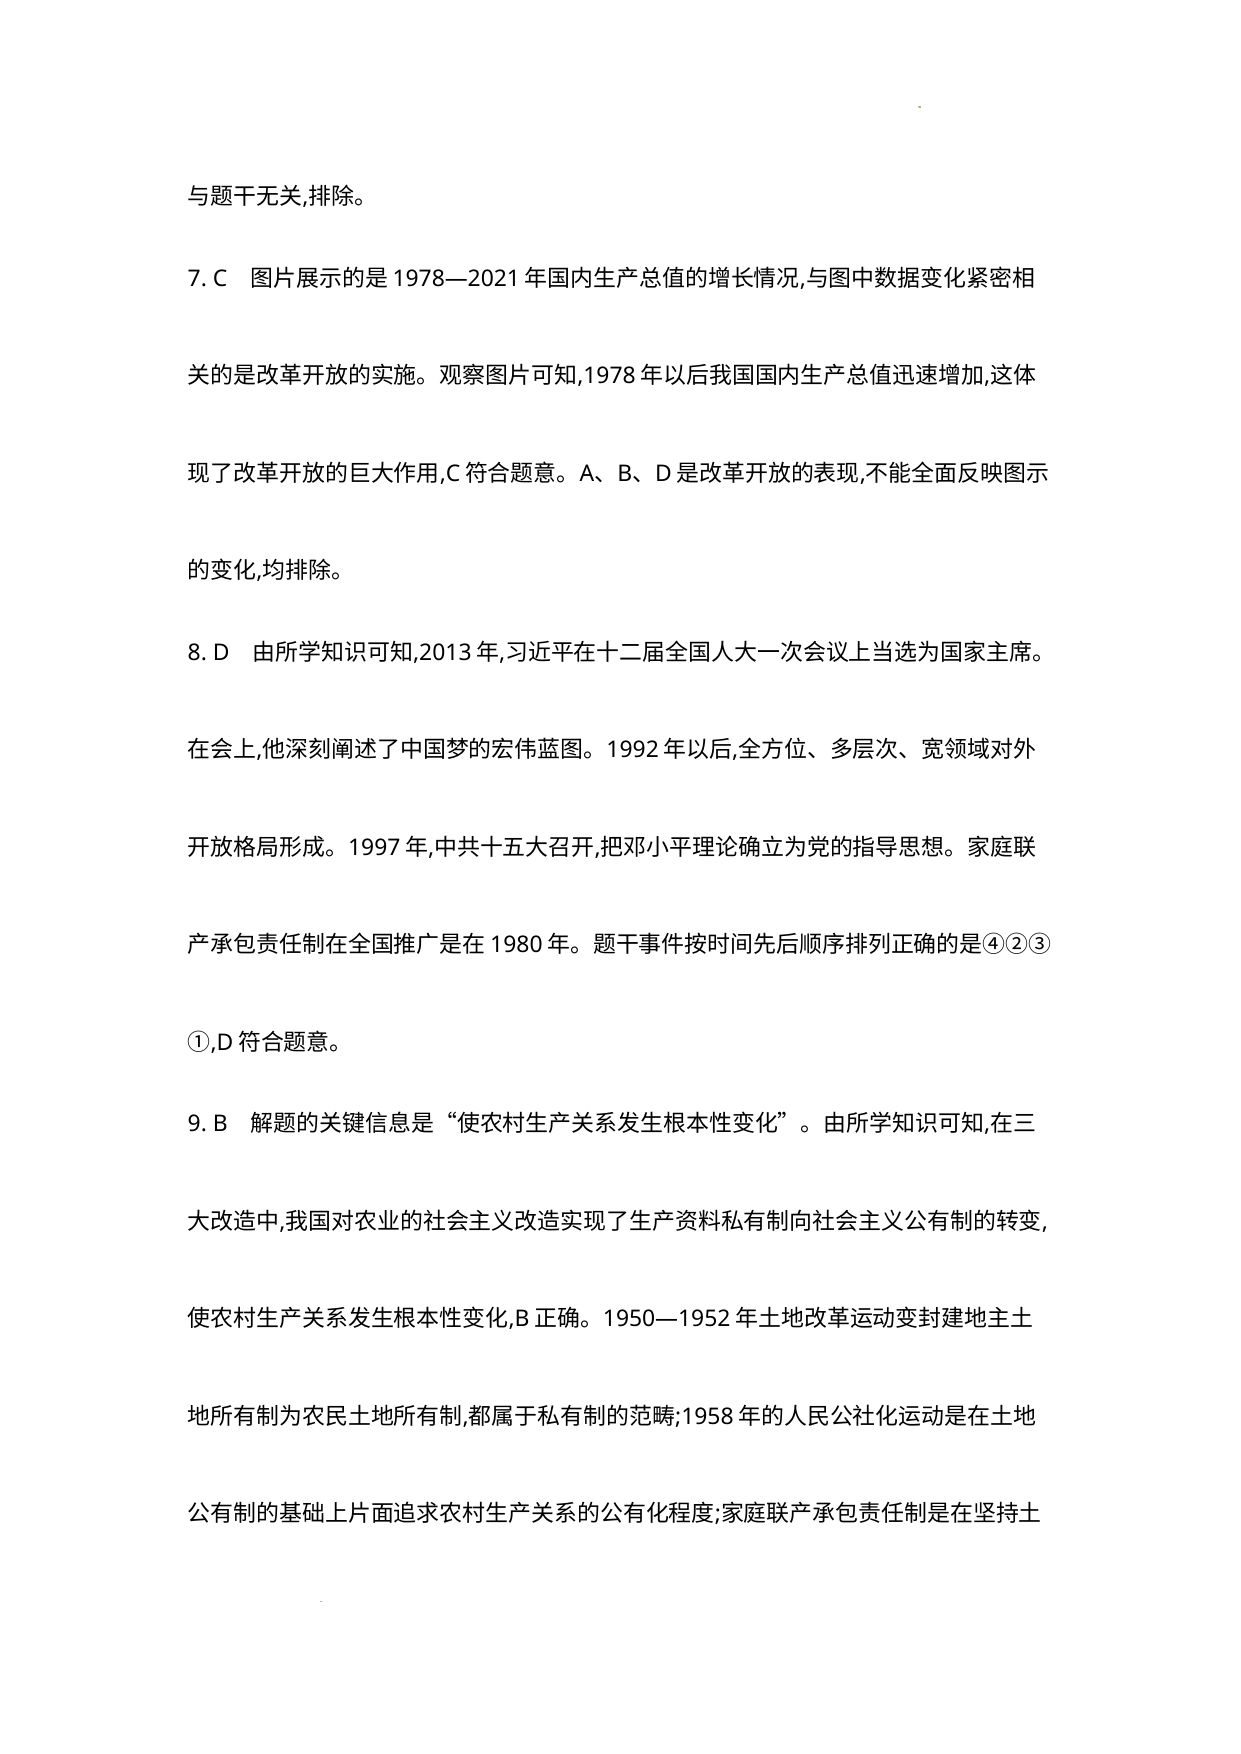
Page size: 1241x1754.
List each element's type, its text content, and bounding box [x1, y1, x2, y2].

text 8. D 由所学知识可知,2013年,习近平在十二届全国人大一次会议上当选为国家主席。在会上,他深刻阐述了中国梦的宏伟蓝图。1992年以后,全方位、多层次、宽领域对外开放格局形成。1997年,中共十五大召开,把邓小平理论确立为党的指导思想。家庭联产承包责任制在全国推广是在1980年。题干事件按时间先后顺序排列正确的是④②③①,D符合题意。 [187, 618, 1053, 1073]
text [187, 162, 1053, 227]
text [187, 1089, 1053, 1544]
text 7. C 图片展示的是1978—2021年国内生产总值的增长情况,与图中数据变化紧密相关的是改革开放的实施。观察图片可知,1978年以后我国国内生产总值迅速增加,这体现了改革开放的巨大作用,C符合题意。A、B、D是改革开放的表现,不能全面反映图示的变化,均排除。 [187, 244, 1053, 601]
